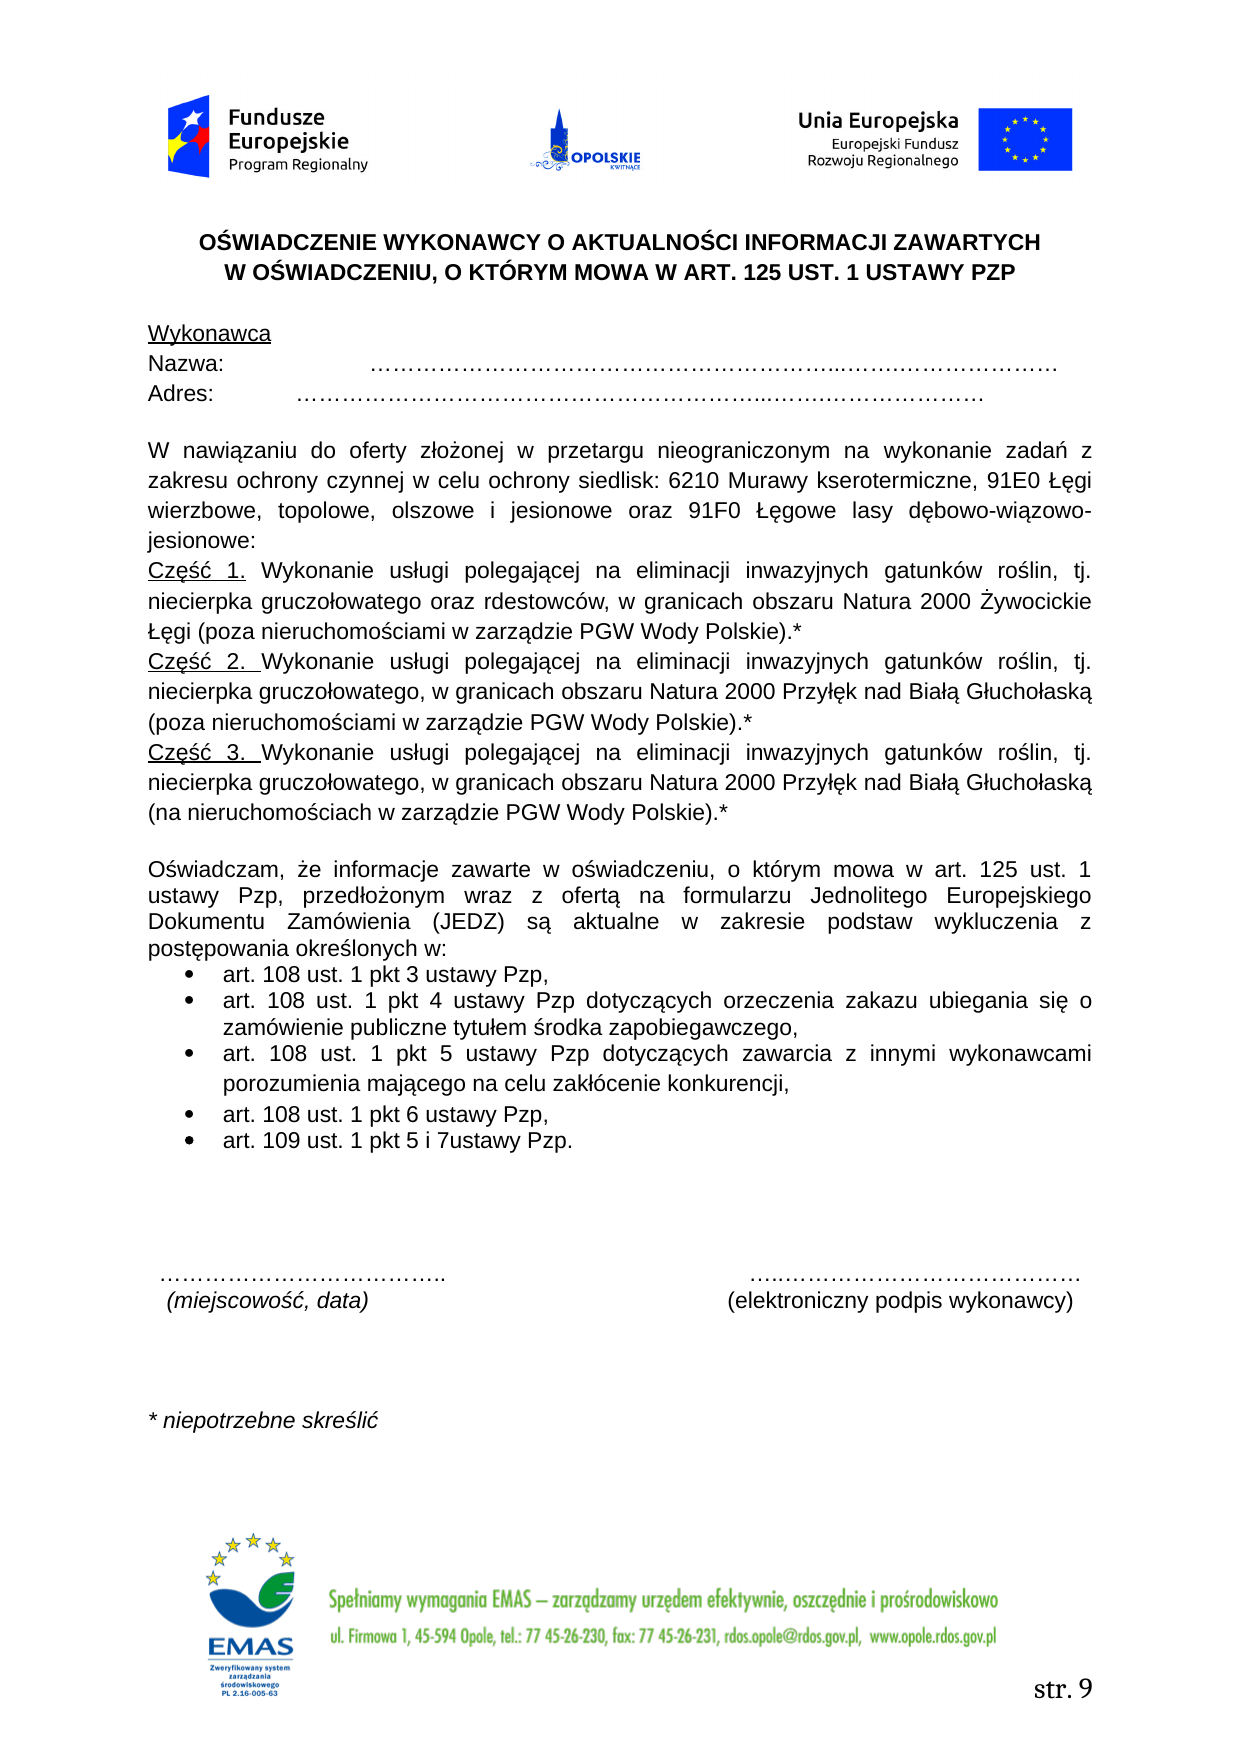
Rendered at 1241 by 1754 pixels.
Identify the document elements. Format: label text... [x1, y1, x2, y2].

text Wykonawca [148, 319, 1093, 346]
list art. 108 ust. 1 pkt 6 ustawy Pzp, [185, 1101, 1093, 1127]
text Adres: ……………………………………………………...…….………………… [148, 380, 1093, 406]
list art. 108 ust. 1 pkt 5 ustawy Pzp dotyczących zawarcia z innymi wykonawcami porozumienia mającego na celu zakłócenie konkurencji, [185, 1040, 1093, 1097]
text Nazwa: ……………………………………………………...…….………………… [148, 350, 1093, 376]
text (miejscowość, data) (elektroniczny podpis wykonawcy) [148, 1287, 1093, 1313]
text OŚWIADCZENIE WYKONAWCY O AKTUALNOŚCI INFORMACJI ZAWARTYCH W OŚWIADCZENIU, O KTÓRYM MOWA W ART. 125 UST. 1 USTAWY PZP [148, 229, 1093, 286]
text W nawiązaniu do oferty złożonej w przetargu nieograniczonym na wykonanie zadań z zakresu ochrony czynnej w celu ochrony siedlisk: 6210 Murawy kserotermiczne, 91E0 Łęgi wierzbowe, topolowe, olszowe i jesionowe oraz 91F0 Łęgowe lasy dębowo-wiązowo-jesionowe: [148, 437, 1093, 553]
list art. 108 ust. 1 pkt 3 ustawy Pzp, [185, 961, 1093, 987]
picture [147, 73, 1093, 199]
text Część 1. Wykonanie usługi polegającej na eliminacji inwazyjnych gatunków roślin, tj. niecierpka gruczołowatego oraz rdestowców, w granicach obszaru Natura 2000 Żywocickie Łęgi (poza nieruchomościami w zarządzie PGW Wody Polskie).* [148, 557, 1093, 644]
text Część 2. Wykonanie usługi polegającej na eliminacji inwazyjnych gatunków roślin, tj. niecierpka gruczołowatego, w granicach obszaru Natura 2000 Przyłęk nad Białą Głuchołaską (poza nieruchomościami w zarządzie PGW Wody Polskie).* [148, 648, 1093, 735]
picture [205, 1532, 1034, 1699]
text Część 3. Wykonanie usługi polegającej na eliminacji inwazyjnych gatunków roślin, tj. niecierpka gruczołowatego, w granicach obszaru Natura 2000 Przyłęk nad Białą Głuchołaską (na nieruchomościach w zarządzie PGW Wody Polskie).* [148, 739, 1093, 825]
text Oświadczam, że informacje zawarte w oświadczeniu, o którym mowa w art. 125 ust. 1 ustawy Pzp, przedłożonym wraz z ofertą na formularzu Jednolitego Europejskiego Dokumentu Zamówienia (JEDZ) są aktualne w zakresie podstaw wykluczenia z postępowania określonych w: [148, 856, 1093, 961]
list art. 108 ust. 1 pkt 4 ustawy Pzp dotyczących orzeczenia zakazu ubiegania się o zamówienie publiczne tytułem środka zapobiegawczego, [185, 987, 1093, 1040]
list art. 109 ust. 1 pkt 5 i 7ustawy Pzp. [185, 1127, 1093, 1153]
text ……………………………….. …..………………………………… [148, 1260, 1093, 1287]
text * niepotrzebne skreślić [148, 1407, 1093, 1434]
